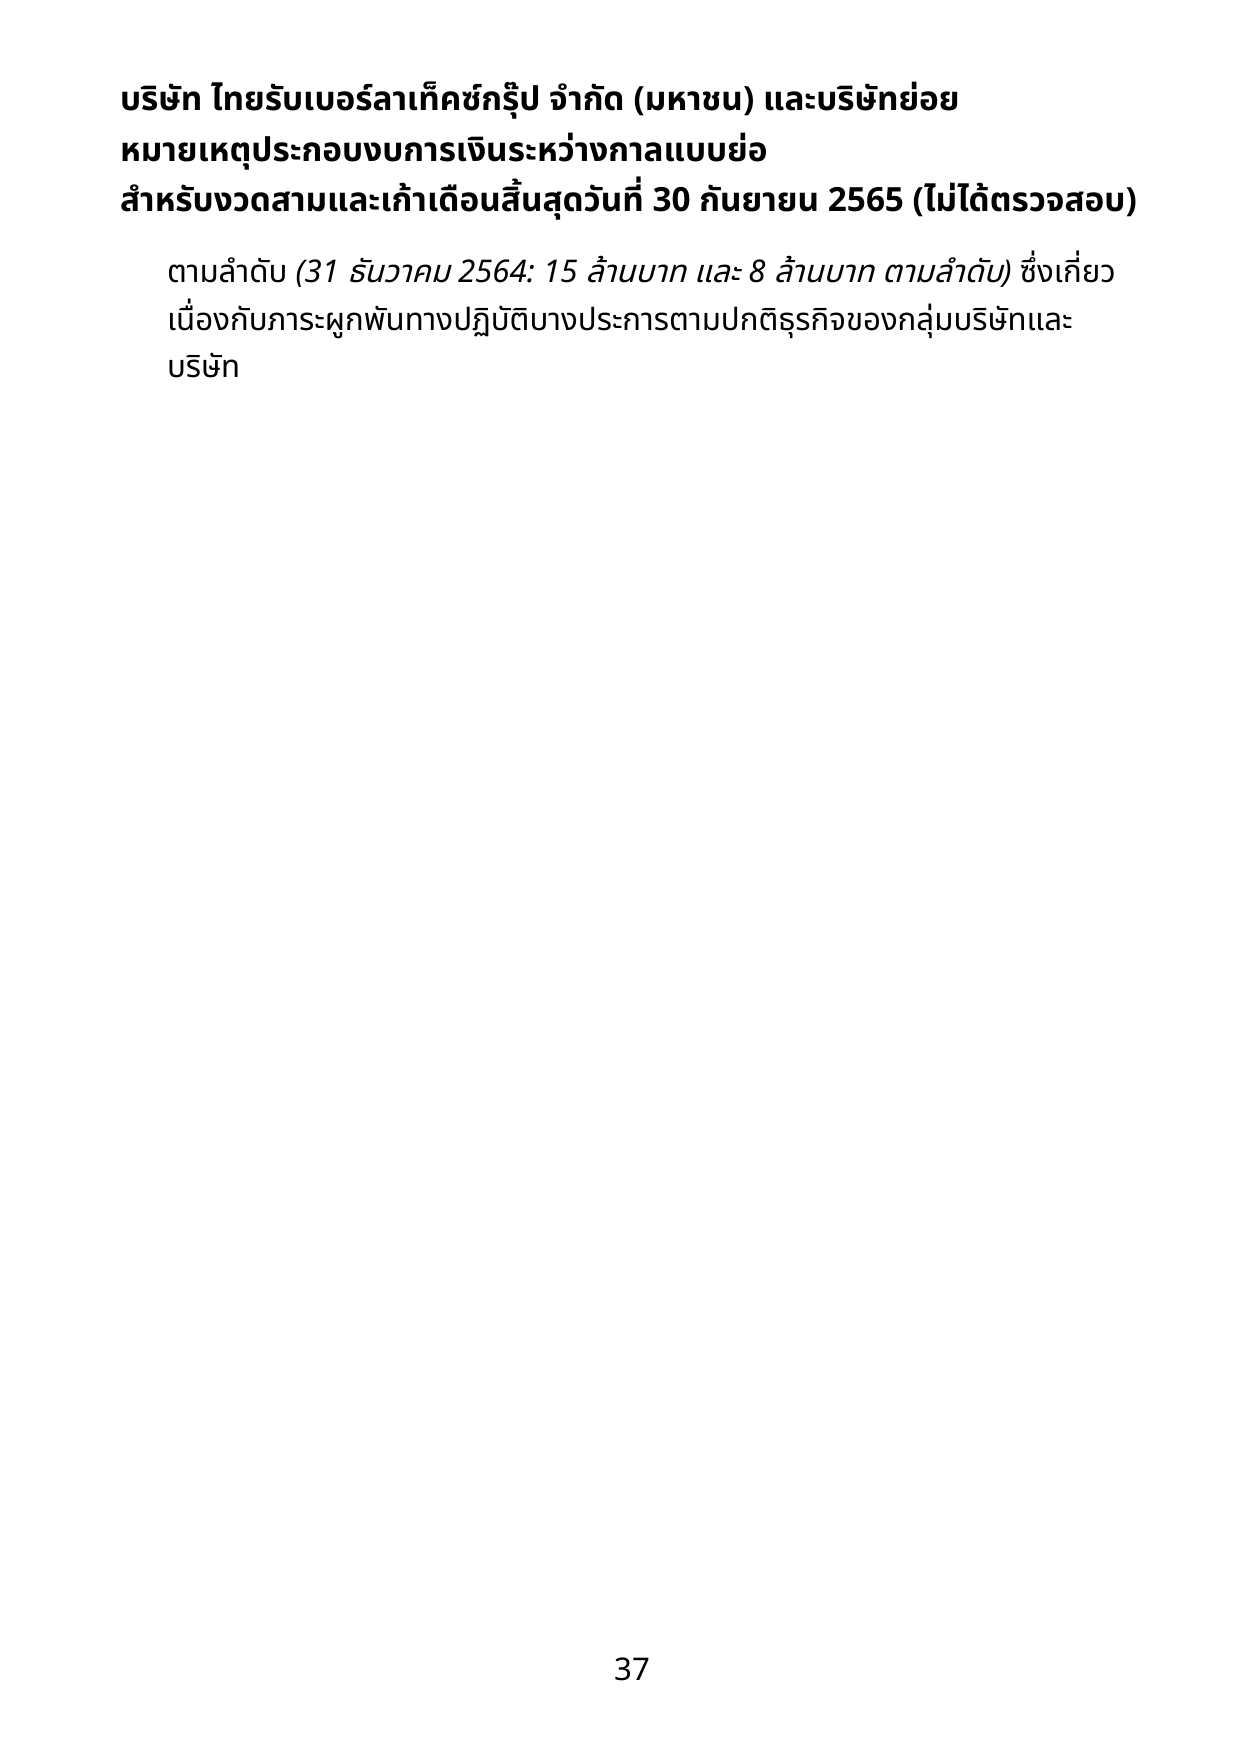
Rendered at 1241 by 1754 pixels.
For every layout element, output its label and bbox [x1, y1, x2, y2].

text [167, 249, 1132, 392]
